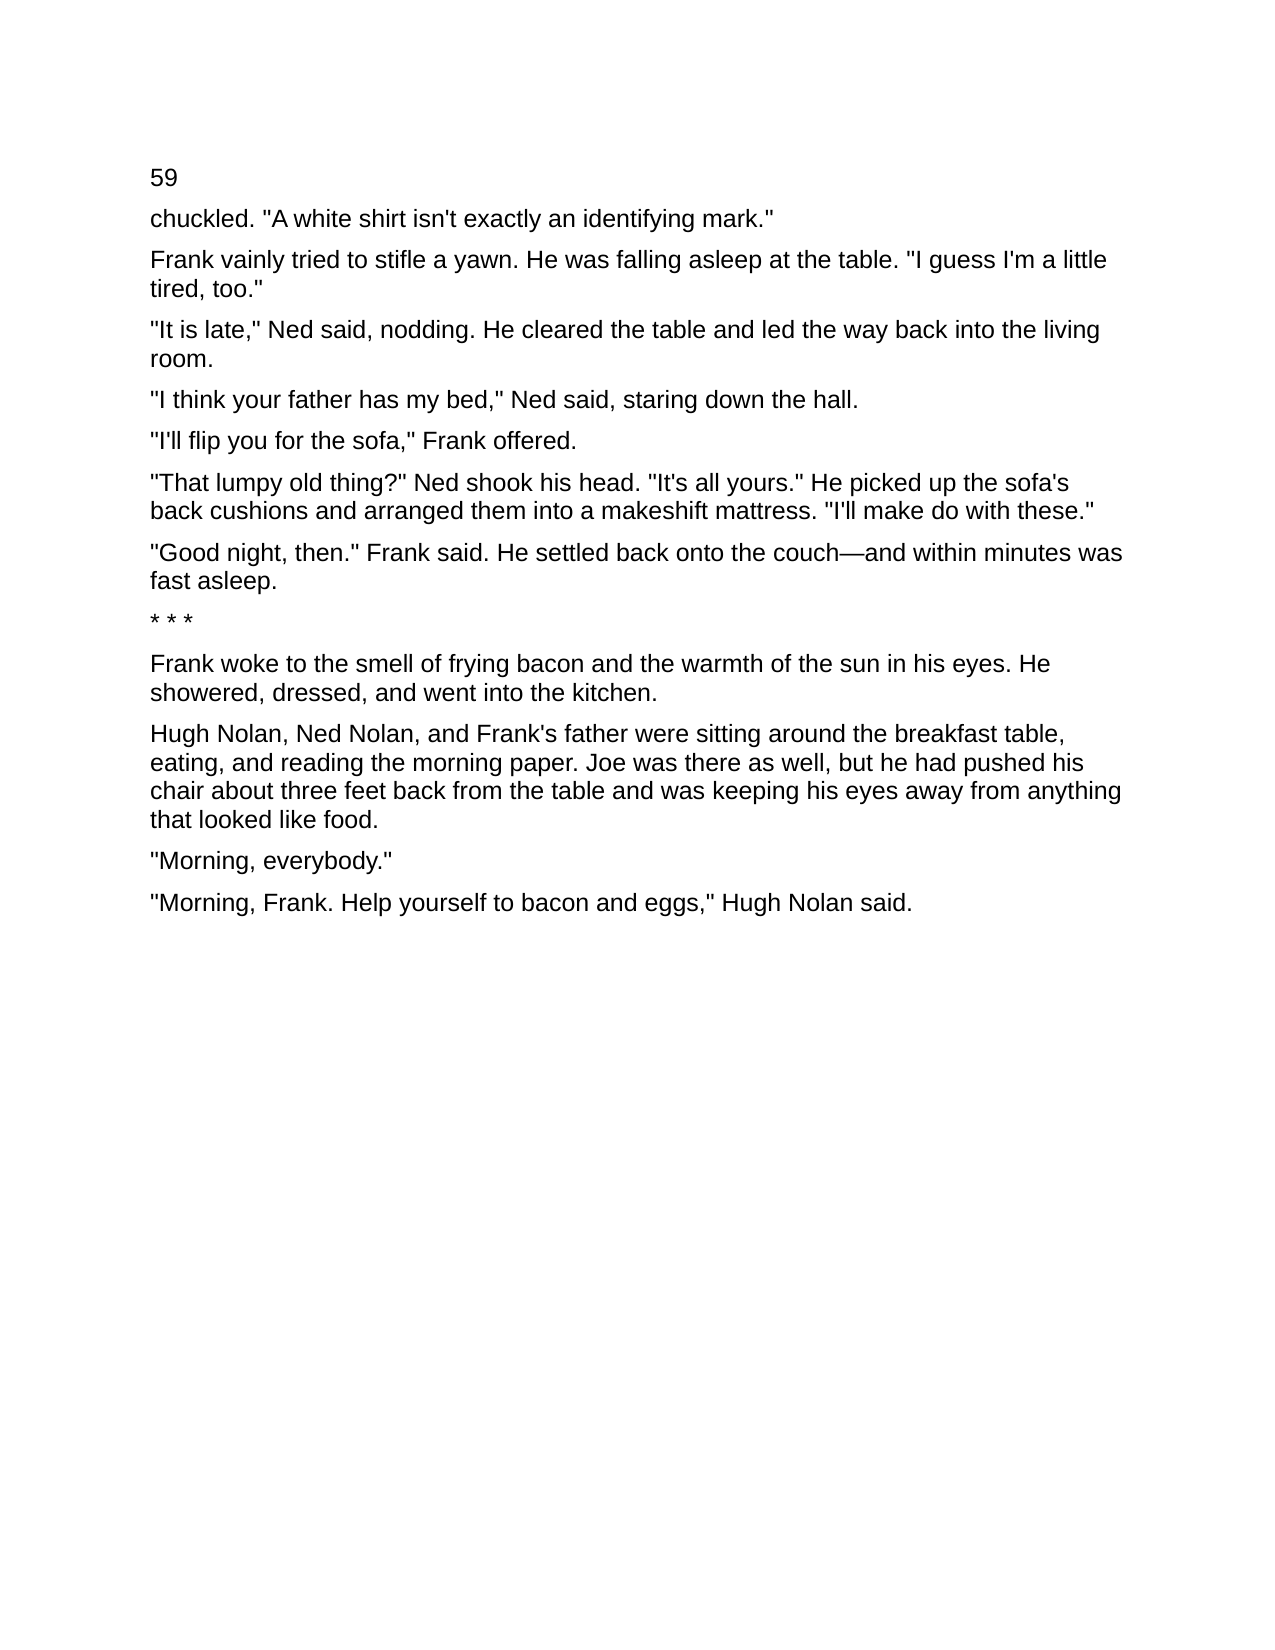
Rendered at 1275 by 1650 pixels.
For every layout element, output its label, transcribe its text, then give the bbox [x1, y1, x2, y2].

text "It is late," Ned said, nodding. He cleared the table and led the way back into the living room. [150, 315, 1125, 372]
text 59 [150, 162, 1125, 191]
text "Morning, Frank. Help yourself to bacon and eggs," Hugh Nolan said. [150, 887, 1125, 916]
text "I'll flip you for the sofa," Frank offered. [150, 426, 1125, 455]
text Frank woke to the smell of frying bacon and the warmth of the sun in his eyes. He showered, dressed, and went into the kitchen. [150, 649, 1125, 706]
text "Good night, then." Frank said. He settled back onto the couch—and within minutes was fast asleep. [150, 537, 1125, 595]
text "That lumpy old thing?" Ned shook his head. "It's all yours." He picked up the sofa's back cushions and arranged them into a makeshift mattress. "I'll make do with these." [150, 467, 1125, 525]
text Frank vainly tried to stifle a yawn. He was falling asleep at the table. "I guess I'm a little tired, too." [150, 245, 1125, 302]
text "I think your father has my bed," Ned said, staring down the hall. [150, 385, 1125, 414]
text chuckled. "A white shirt isn't exactly an identifying mark." [150, 204, 1125, 232]
text Hugh Nolan, Ned Nolan, and Frank's father were sitting around the breakfast table, eating, and reading the morning paper. Joe was there as well, but he had pushed his chair about three feet back from the table and was keeping his eyes away from anything that looked like food. [150, 719, 1125, 834]
text "Morning, everybody." [150, 846, 1125, 875]
text * * * [150, 607, 1125, 636]
